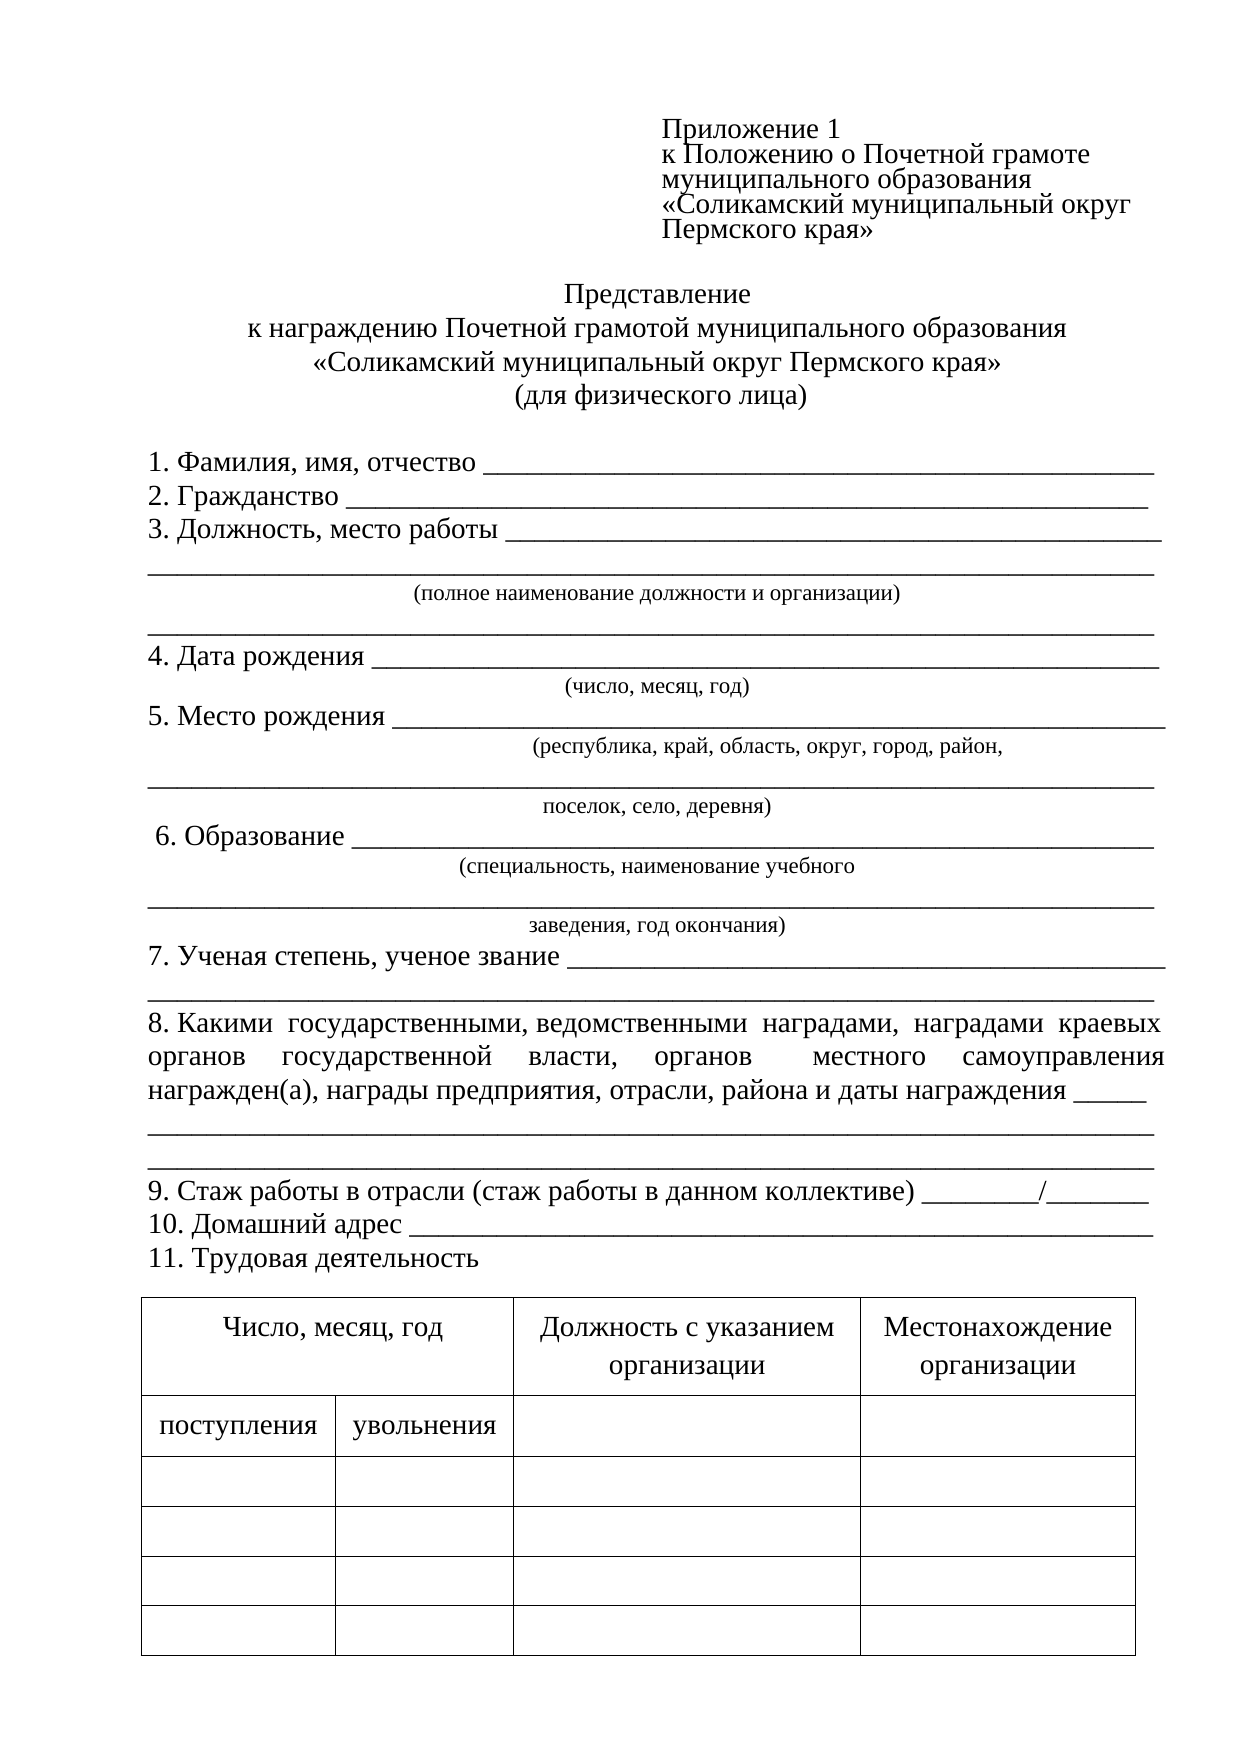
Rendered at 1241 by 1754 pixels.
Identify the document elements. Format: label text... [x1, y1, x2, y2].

text _____________________________________________________________________ [148, 605, 1167, 638]
table_cell [142, 1557, 335, 1605]
text «Соликамский муниципальный округ Пермского края» [661, 193, 1167, 243]
table_cell [514, 1606, 860, 1655]
text (число, месяц, год) [148, 672, 1167, 698]
text _____________________________________________________________________ [148, 1106, 1167, 1139]
text «Соликамский муниципальный округ Пермского края» [148, 344, 1167, 377]
text 6. Образование _______________________________________________________ [148, 818, 1167, 852]
text Представление [148, 277, 1167, 310]
table_cell [514, 1396, 860, 1456]
text к Положению о Почетной грамоте [661, 143, 1167, 168]
table_cell [336, 1457, 513, 1506]
text муниципального образования [586, 168, 1167, 193]
text 4. Дата рождения ______________________________________________________ [148, 638, 1167, 672]
text 10. Домашний адрес ___________________________________________________ [148, 1206, 1167, 1240]
table_cell [336, 1557, 513, 1605]
table_cell [861, 1606, 1135, 1655]
table_cell [514, 1557, 860, 1605]
text 7. Ученая степень, ученое звание _________________________________________ [148, 938, 1167, 971]
table_cell [336, 1507, 513, 1556]
text _____________________________________________________________________ [148, 878, 1167, 912]
text (полное наименование должности и организации) [148, 578, 1167, 605]
text к награждению Почетной грамотой муниципального образования [148, 310, 1167, 344]
table_cell поступления [142, 1396, 335, 1456]
text _____________________________________________________________________ [148, 545, 1167, 578]
table_cell [514, 1457, 860, 1506]
table_cell [142, 1606, 335, 1655]
text _____________________________________________________________________ [148, 758, 1167, 792]
text 9. Стаж работы в отрасли (стаж работы в данном коллективе) ________/_______ [148, 1173, 1167, 1206]
text 3. Должность, место работы _____________________________________________ [148, 511, 1167, 545]
text (специальность, наименование учебного [148, 852, 1167, 878]
text 2. Гражданство _______________________________________________________ [148, 478, 1167, 511]
table_cell [861, 1557, 1135, 1605]
table_cell увольнения [336, 1396, 513, 1456]
table_header Местонахождение организации [861, 1298, 1135, 1395]
text поселок, село, деревня) [148, 792, 1167, 818]
text (для физического лица) [148, 377, 1167, 411]
text Приложение 1 [586, 118, 1167, 143]
table_cell [142, 1507, 335, 1556]
text 1. Фамилия, имя, отчество ______________________________________________ [148, 444, 1167, 478]
table_cell [336, 1606, 513, 1655]
text 5. Место рождения _____________________________________________________ [148, 698, 1167, 732]
table_cell [142, 1457, 335, 1506]
table_header Должность с указанием организации [514, 1298, 860, 1395]
text _____________________________________________________________________ [148, 1139, 1167, 1173]
text (республика, край, область, округ, город, район, [295, 732, 1167, 758]
table_cell [861, 1396, 1135, 1456]
text 8. Какими государственными, ведомственными наградами, наградами краевых [148, 1005, 1167, 1038]
text заведения, год окончания) [148, 912, 1167, 938]
text 11. Трудовая деятельность [148, 1240, 1167, 1273]
table_cell [861, 1507, 1135, 1556]
text _____________________________________________________________________ [148, 971, 1167, 1005]
text органов государственной власти, органов местного самоуправления награжден(а), награды предприятия, отрасли, района и даты награждения _____ [148, 1038, 1167, 1106]
table_cell [514, 1507, 860, 1556]
table_header Число, месяц, год [142, 1298, 513, 1395]
table_cell [861, 1457, 1135, 1506]
